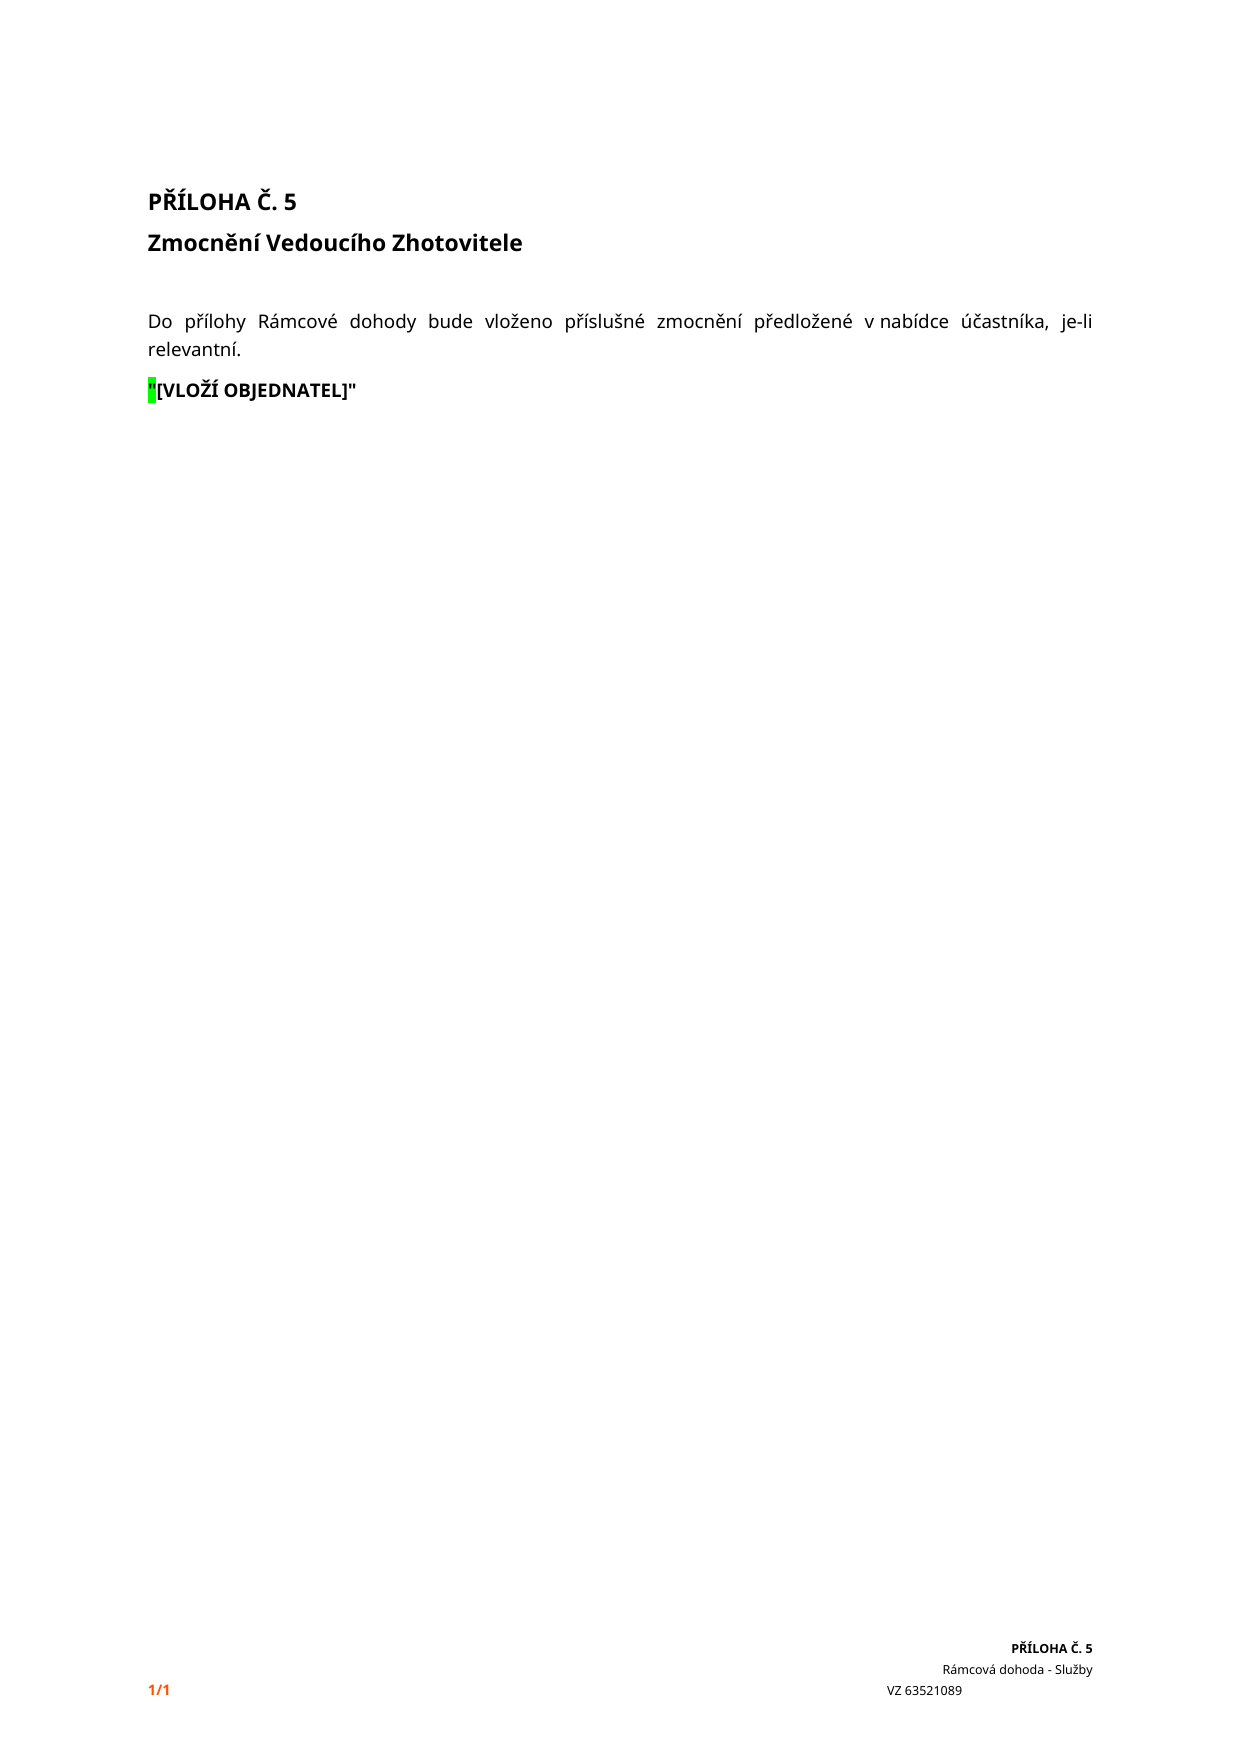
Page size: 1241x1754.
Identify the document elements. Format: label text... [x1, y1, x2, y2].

text Do přílohy Rámcové dohody bude vloženo příslušné zmocnění předložené v nabídce účastníka, je-li relevantní. [148, 309, 1093, 362]
text Příloha č. 5 [148, 187, 1093, 216]
text Zmocnění Vedoucího Zhotovitele [148, 228, 1093, 258]
